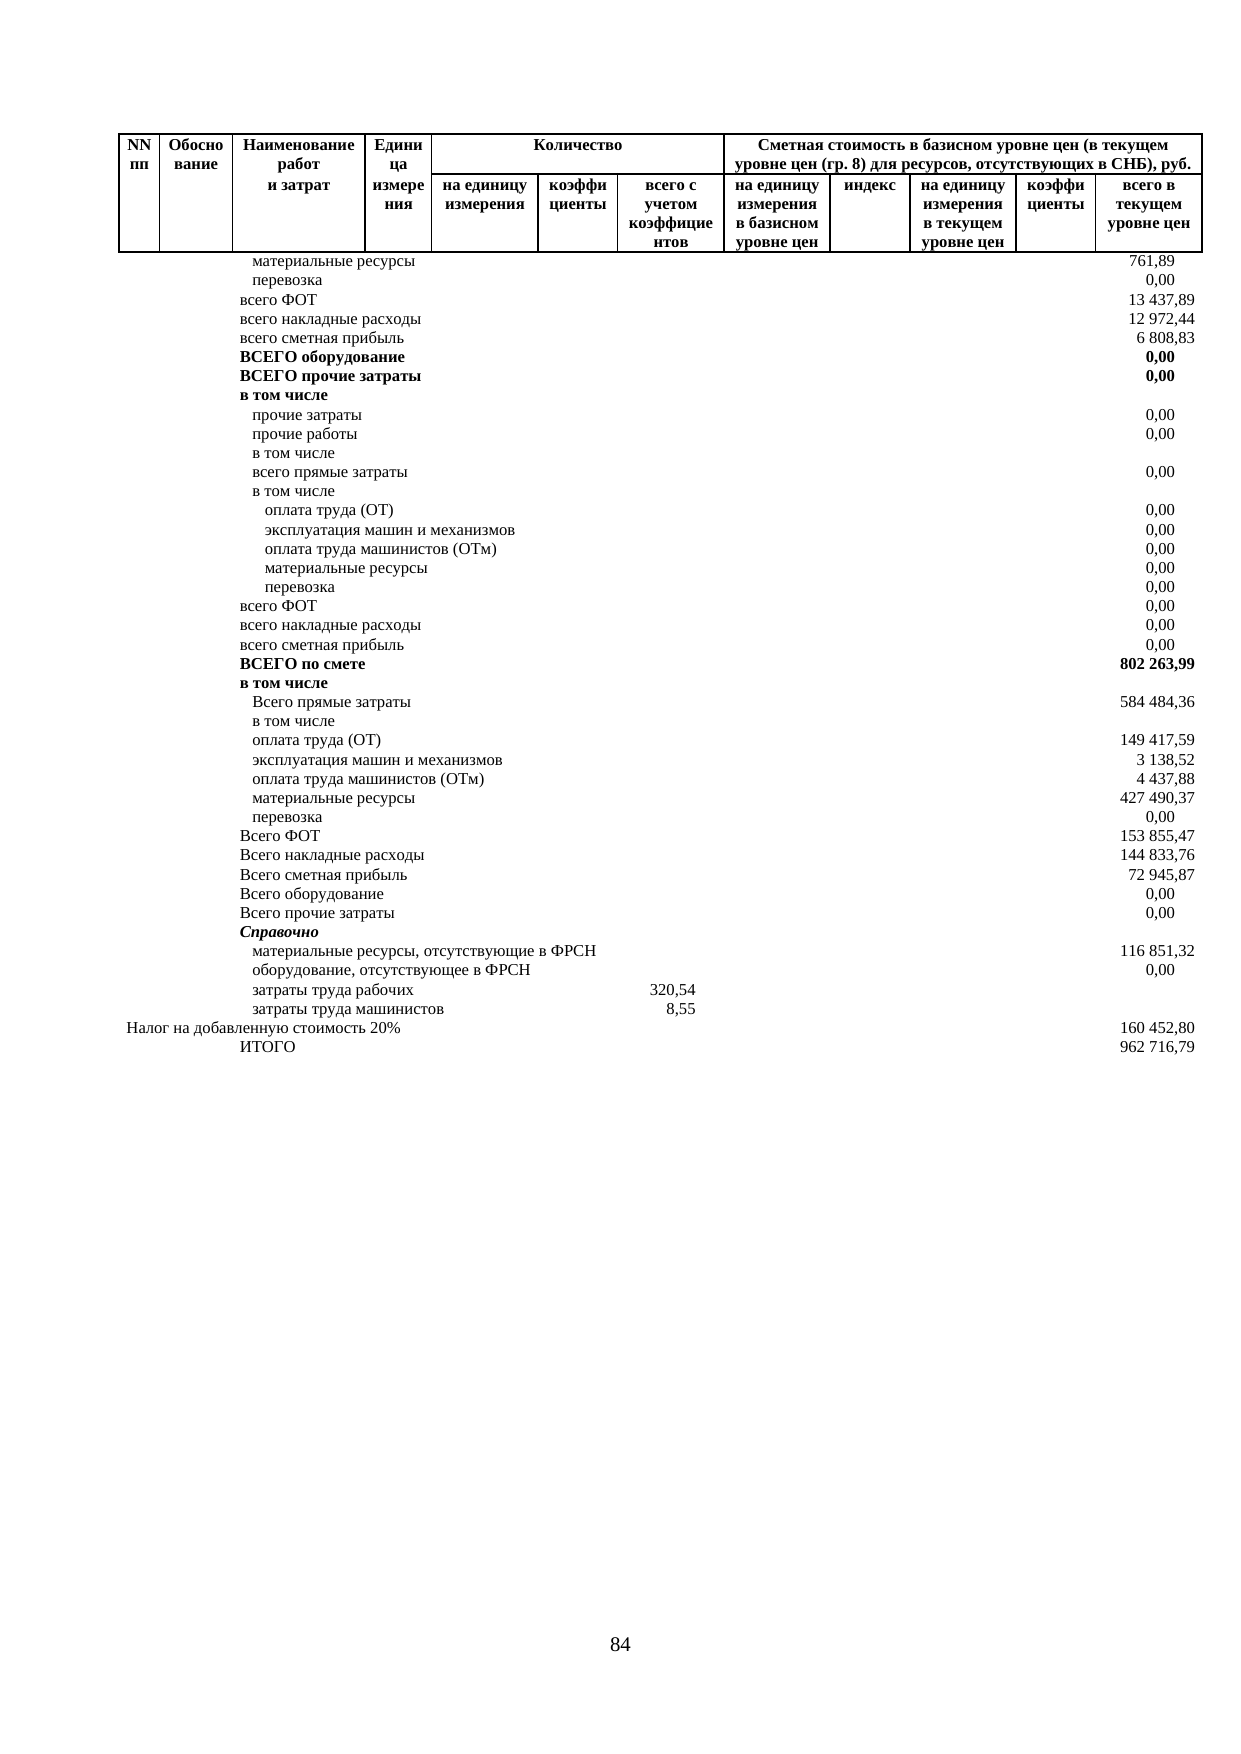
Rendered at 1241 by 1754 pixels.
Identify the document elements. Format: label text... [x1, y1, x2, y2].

table_cell на единицу измерения [432, 175, 537, 251]
table_cell измерения [366, 173, 431, 251]
table_header Единица [366, 135, 431, 173]
table_header Сметная стоимость в базисном уровне цен (в текущем уровне цен (гр. 8) для ресурсов, отсутствующих в СНБ), руб. [725, 135, 1201, 173]
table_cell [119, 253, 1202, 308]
table_cell коэффициенты [539, 175, 617, 251]
table_cell и затрат [233, 173, 364, 251]
table_header NN пп [120, 135, 159, 173]
table_cell индекс [831, 175, 909, 251]
table_cell всего в текущем уровне цен [1096, 175, 1201, 251]
table_header Наименование работ [233, 135, 364, 173]
table_cell на единицу измерения в текущем уровне цен [911, 175, 1015, 251]
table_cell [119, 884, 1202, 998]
table_cell всего с учетом коэффициентов [618, 175, 723, 251]
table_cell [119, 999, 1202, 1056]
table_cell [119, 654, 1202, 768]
table_cell на единицу измерения в базисном уровне цен [725, 175, 829, 251]
table_cell [120, 173, 159, 251]
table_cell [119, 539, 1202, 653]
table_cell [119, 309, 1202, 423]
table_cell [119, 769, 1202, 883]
table_header Количество [432, 135, 723, 173]
table_header Обоснование [160, 135, 232, 173]
table_cell коэффициенты [1017, 175, 1095, 251]
table_cell [160, 173, 232, 251]
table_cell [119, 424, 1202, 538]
